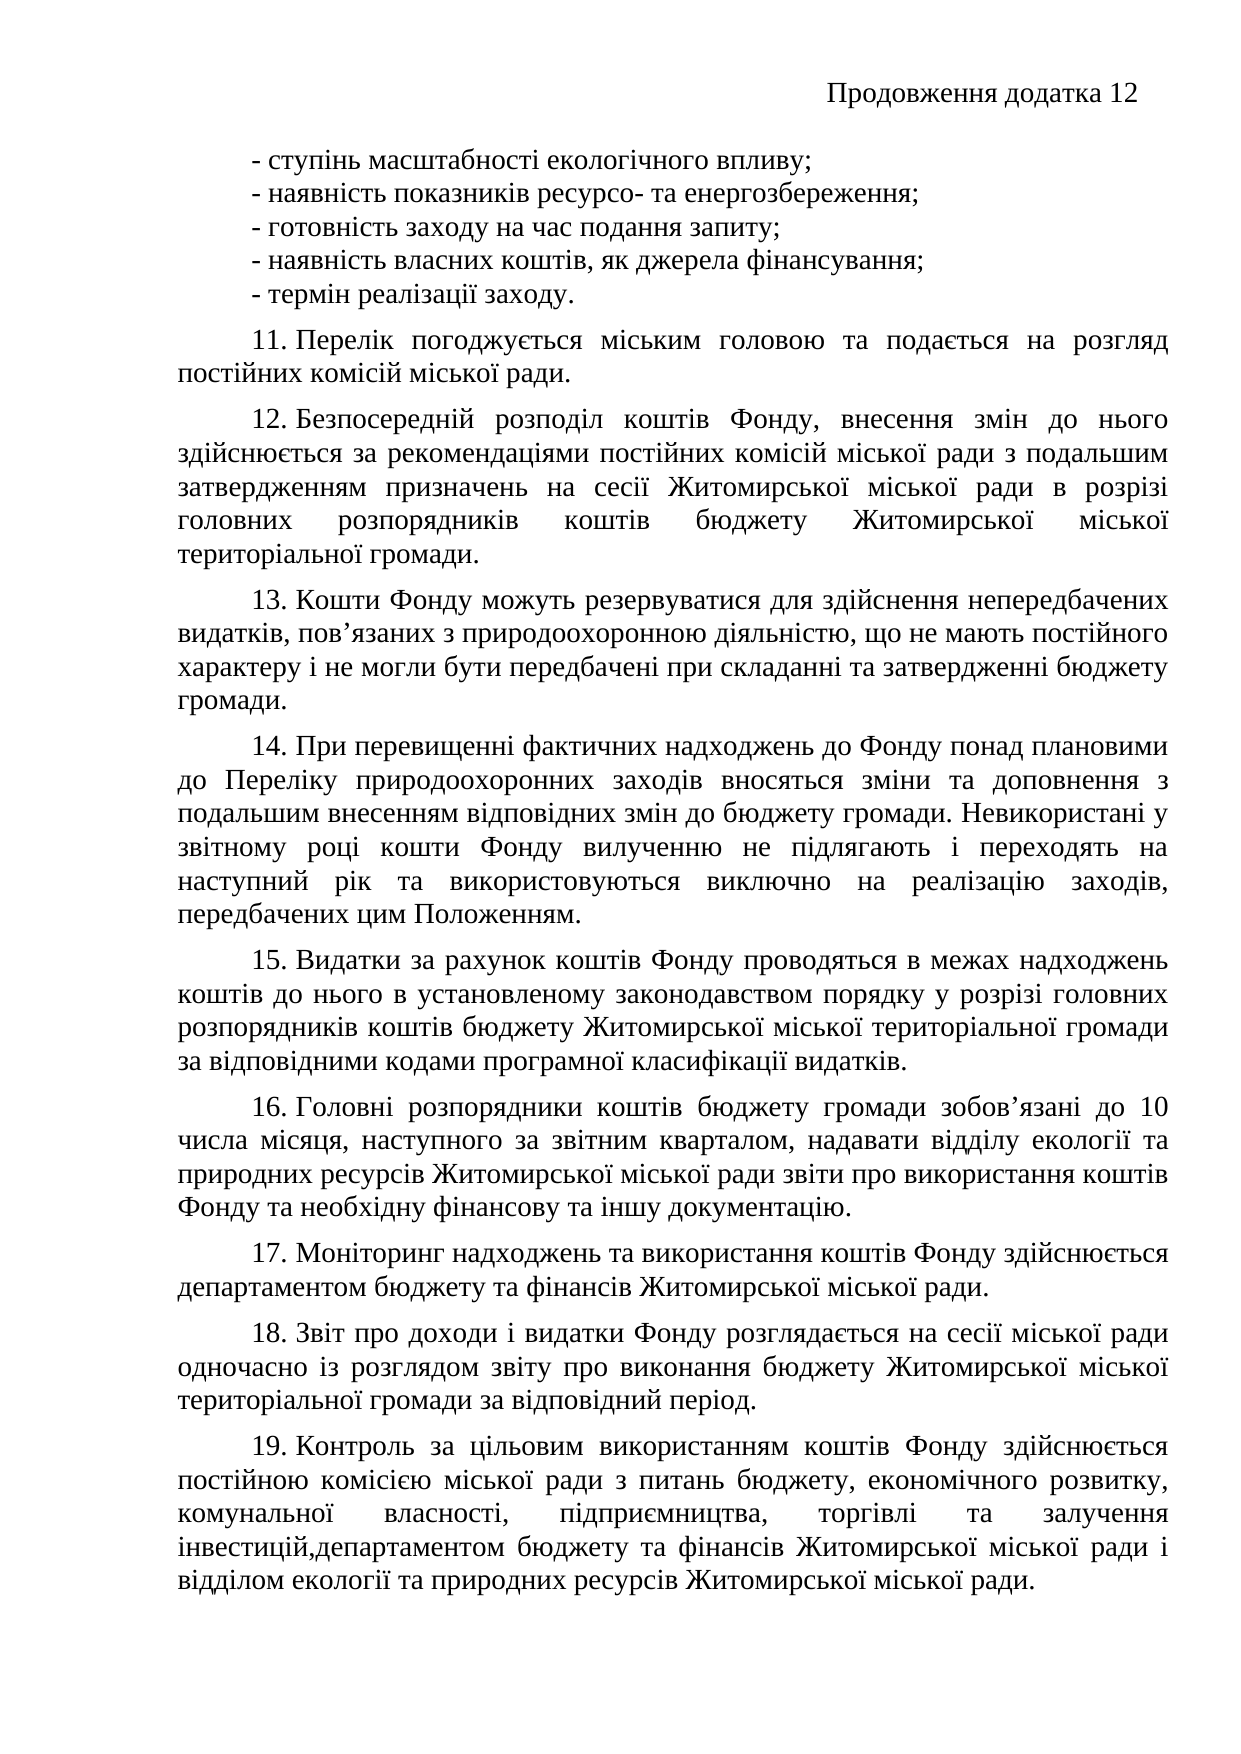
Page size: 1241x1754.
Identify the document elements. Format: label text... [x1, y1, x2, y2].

list Моніторинг надходжень та використання коштів Фонду здійснюється департаментом бюджету та фінансів Житомирської міської ради. [177, 1236, 1169, 1303]
list Кошти Фонду можуть резервуватися для здійснення непередбачених видатків, пов’язаних з природоохоронною діяльністю, що не мають постійного характеру і не могли бути передбачені при складанні та затвердженні бюджету громади. [177, 582, 1169, 716]
list Головні розпорядники коштів бюджету громади зобов’язані до 10 числа місяця, наступного за звітним кварталом, надавати відділу екології та природних ресурсів Житомирської міської ради звіти про використання коштів Фонду та необхідну фінансову та іншу документацію. [177, 1089, 1169, 1223]
text - термін реалізації заходу. [177, 276, 1169, 309]
list Видатки за рахунок коштів Фонду проводяться в межах надходжень коштів до нього в установленому законодавством порядку у розрізі головних розпорядників коштів бюджету Житомирської міської територіальної громади за відповідними кодами програмної класифікації видатків. [177, 942, 1169, 1076]
list Перелік погоджується міським головою та подається на розгляд постійних комісій міської ради. [177, 322, 1169, 389]
text - наявність власних коштів, як джерела фінансування; [177, 242, 1169, 276]
list При перевищенні фактичних надходжень до Фонду понад плановими до Переліку природоохоронних заходів вносяться зміни та доповнення з подальшим внесенням відповідних змін до бюджету громади. Невикористані у звітному році кошти Фонду вилученню не підлягають і переходять на наступний рік та використовуються виключно на реалізацію заходів, передбачених цим Положенням. [177, 728, 1169, 930]
list Контроль за цільовим використанням коштів Фонду здійснюється постійною комісією міської ради з питань бюджету, економічного розвитку, комунальної власності, підприємництва, торгівлі та залучення інвестицій,департаментом бюджету та фінансів Житомирської міської ради і відділом екології та природних ресурсів Житомирської міської ради. [177, 1428, 1169, 1596]
text - готовність заходу на час подання запиту; [177, 209, 1169, 242]
list Звіт про доходи і видатки Фонду розглядається на сесії міської ради одночасно із розглядом звіту про виконання бюджету Житомирської міської територіальної громади за відповідний період. [177, 1315, 1169, 1416]
text - наявність показників ресурсо- та енергозбереження; [177, 175, 1169, 209]
text - ступінь масштабності екологічного впливу; [177, 142, 1169, 175]
list Безпосередній розподіл коштів Фонду, внесення змін до нього здійснюється за рекомендаціями постійних комісій міської ради з подальшим затвердженням призначень на сесії Житомирської міської ради в розрізі головних розпорядників коштів бюджету Житомирської міської територіальної громади. [177, 402, 1169, 569]
